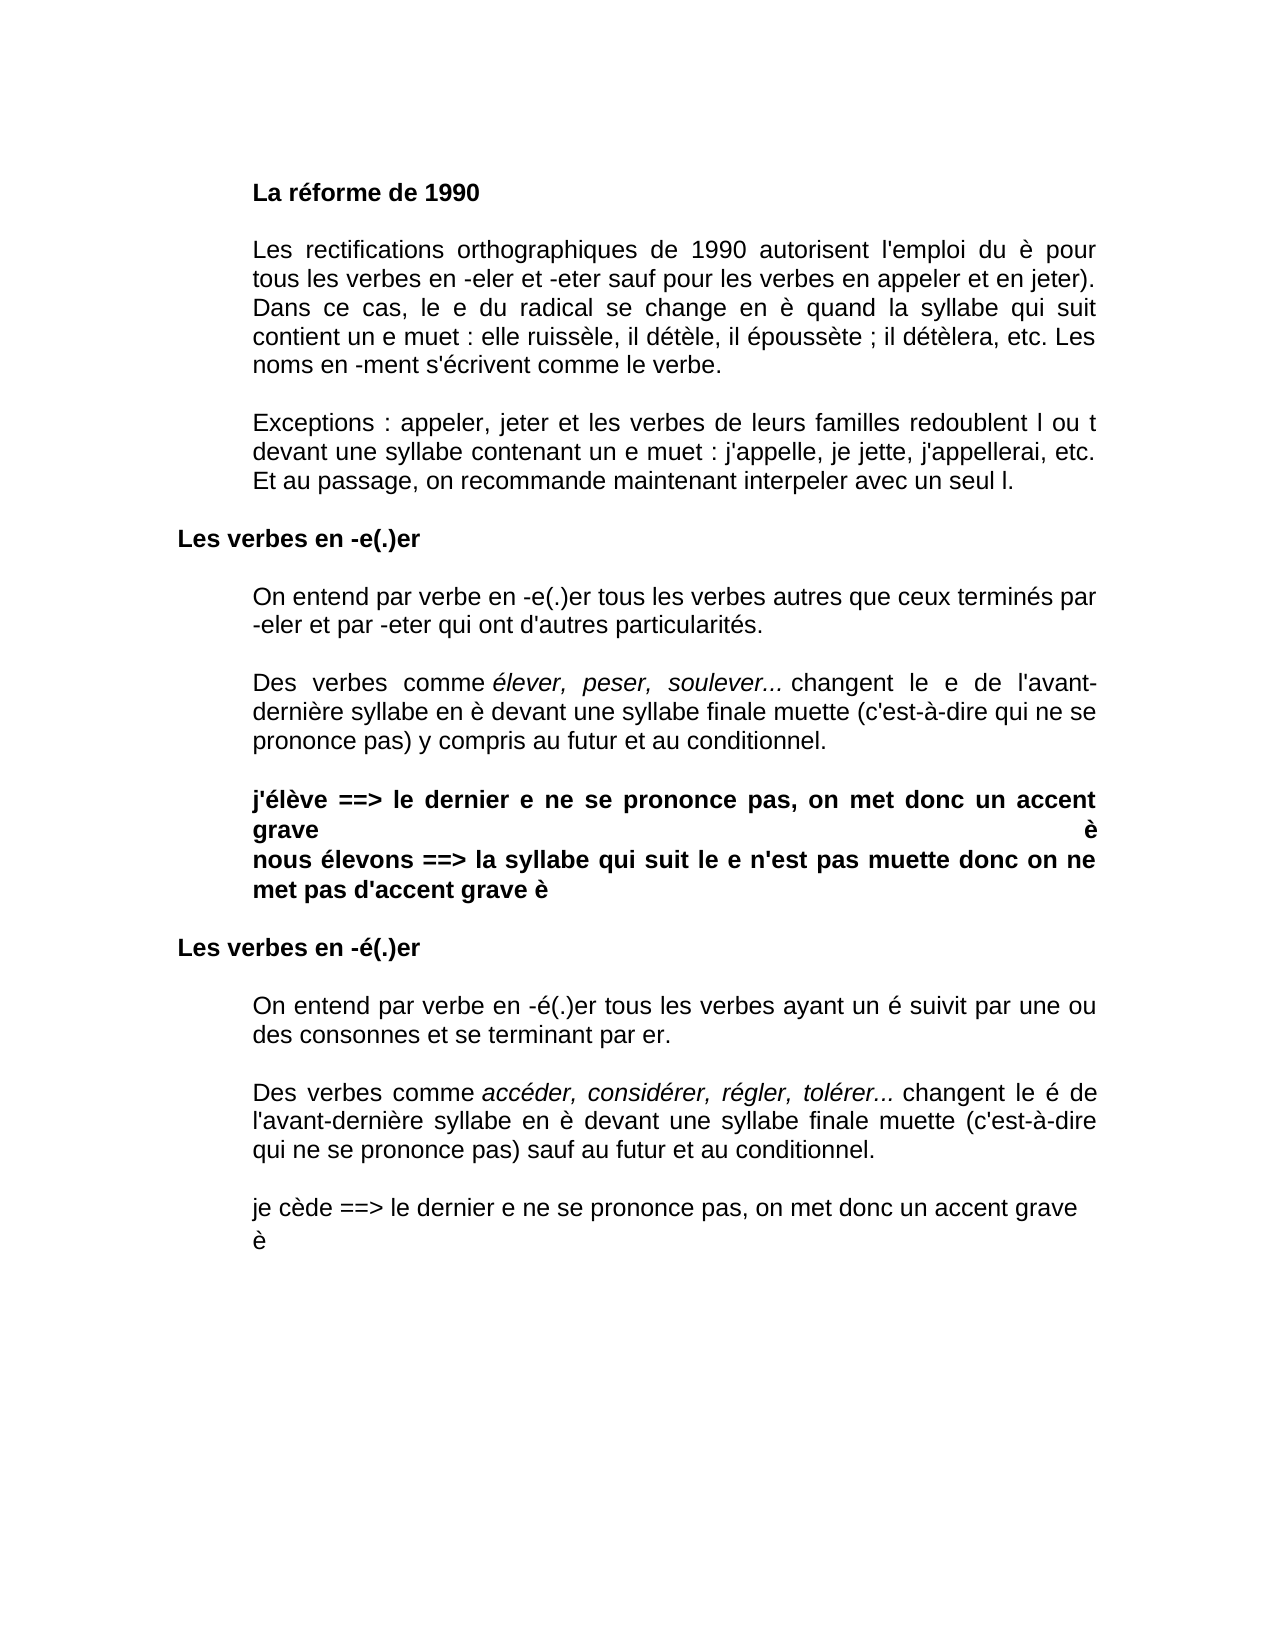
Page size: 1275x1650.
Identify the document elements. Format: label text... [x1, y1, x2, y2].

list je cède ==> le dernier e ne se prononce pas, on met donc un accent grave è [252, 1193, 1098, 1287]
text Des verbes comme élever, peser, soulever... changent le e de l'avant-dernière syllabe en è devant une syllabe finale muette (c'est-à-dire qui ne se prononce pas) y compris au futur et au conditionnel. [252, 668, 1098, 755]
subtitle La réforme de 1990 [252, 178, 1098, 206]
subtitle Les verbes en -e(.)er [177, 524, 1098, 553]
text j'élève ==> le dernier e ne se prononce pas, on met donc un accent grave è nous élevons ==> la syllabe qui suit le e n'est pas muette donc on ne met pas d'accent grave è [252, 784, 1098, 904]
subtitle Les verbes en -é(.)er [177, 933, 1098, 962]
text On entend par verbe en -é(.)er tous les verbes ayant un é suivit par une ou des consonnes et se terminant par er. [252, 991, 1098, 1048]
text Les rectifications orthographiques de 1990 autorisent l'emploi du è pour tous les verbes en -eler et -eter sauf pour les verbes en appeler et en jeter). Dans ce cas, le e du radical se change en è quand la syllabe qui suit contient un e muet : elle ruissèle, il détèle, il époussète ; il détèlera, etc. Les noms en -ment s'écrivent comme le verbe. [252, 236, 1098, 379]
text Des verbes comme accéder, considérer, régler, tolérer... changent le é de l'avant-dernière syllabe en è devant une syllabe finale muette (c'est-à-dire qui ne se prononce pas) sauf au futur et au conditionnel. [252, 1078, 1098, 1164]
text Exceptions : appeler, jeter et les verbes de leurs familles redoublent l ou t devant une syllabe contenant un e muet : j'appelle, je jette, j'appellerai, etc. Et au passage, on recommande maintenant interpeler avec un seul l. [252, 408, 1098, 495]
text On entend par verbe en -e(.)er tous les verbes autres que ceux terminés par -eler et par -eter qui ont d'autres particularités. [252, 582, 1098, 639]
